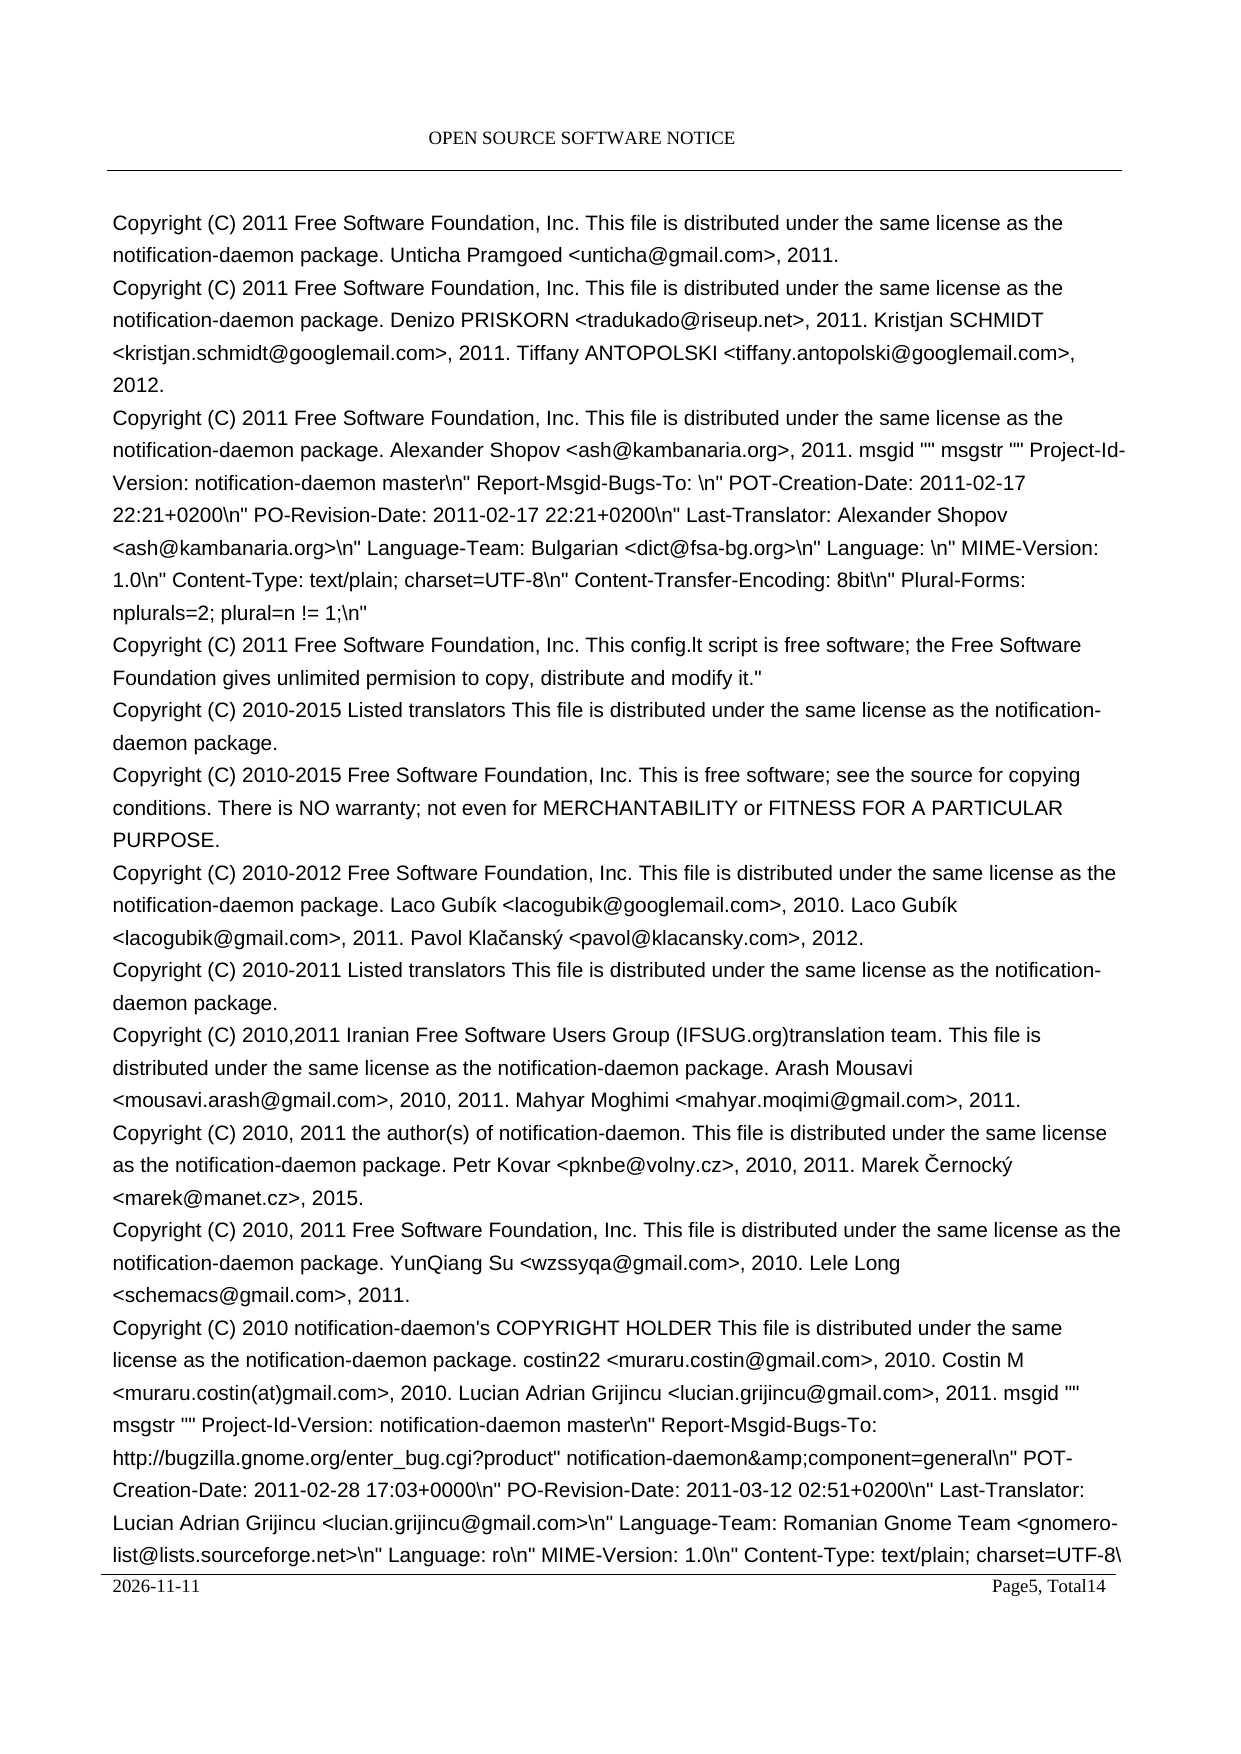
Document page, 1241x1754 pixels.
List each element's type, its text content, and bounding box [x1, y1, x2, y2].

text Copyright (C) 2011 Free Software Foundation, Inc. This config.lt script is free software; the Free Software Foundation gives unlimited permision to copy, distribute and modify it." [112, 629, 1128, 694]
text Copyright (C) 2011 Free Software Foundation, Inc. This file is distributed under the same license as the notification-daemon package. Denizo PRISKORN <tradukado@riseup.net>, 2011. Kristjan SCHMIDT <kristjan.schmidt@googlemail.com>, 2011. Tiffany ANTOPOLSKI <tiffany.antopolski@googlemail.com>, 2012. [112, 271, 1128, 401]
text Copyright (C) 2010-2015 Free Software Foundation, Inc. This is free software; see the source for copying conditions. There is NO warranty; not even for MERCHANTABILITY or FITNESS FOR A PARTICULAR PURPOSE. [112, 759, 1128, 856]
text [112, 1311, 1128, 1571]
text Copyright (C) 2010,2011 Iranian Free Software Users Group (IFSUG.org)translation team. This file is distributed under the same license as the notification-daemon package. Arash Mousavi <mousavi.arash@gmail.com>, 2010, 2011. Mahyar Moghimi <mahyar.moqimi@gmail.com>, 2011. [112, 1019, 1128, 1116]
text Copyright (C) 2010-2015 Listed translators This file is distributed under the same license as the notification-daemon package. [112, 694, 1128, 759]
text Copyright (C) 2011 Free Software Foundation, Inc. This file is distributed under the same license as the notification-daemon package. Alexander Shopov <ash@kambanaria.org>, 2011. msgid "" msgstr "" Project-Id-Version: notification-daemon master\n" Report-Msgid-Bugs-To: \n" POT-Creation-Date: 2011-02-17 22:21+0200\n" PO-Revision-Date: 2011-02-17 22:21+0200\n" Last-Translator: Alexander Shopov <ash@kambanaria.org>\n" Language-Team: Bulgarian <dict@fsa-bg.org>\n" Language: \n" MIME-Version: 1.0\n" Content-Type: text/plain; charset=UTF-8\n" Content-Transfer-Encoding: 8bit\n" Plural-Forms: nplurals=2; plural=n != 1;\n" [112, 401, 1128, 629]
text Copyright (C) 2011 Free Software Foundation, Inc. This file is distributed under the same license as the notification-daemon package. Unticha Pramgoed <unticha@gmail.com>, 2011. [112, 206, 1128, 271]
text Copyright (C) 2010, 2011 Free Software Foundation, Inc. This file is distributed under the same license as the notification-daemon package. YunQiang Su <wzssyqa@gmail.com>, 2010. Lele Long <schemacs@gmail.com>, 2011. [112, 1214, 1128, 1311]
text Copyright (C) 2010, 2011 the author(s) of notification-daemon. This file is distributed under the same license as the notification-daemon package. Petr Kovar <pknbe@volny.cz>, 2010, 2011. Marek Černocký <marek@manet.cz>, 2015. [112, 1116, 1128, 1214]
text Copyright (C) 2010-2011 Listed translators This file is distributed under the same license as the notification-daemon package. [112, 954, 1128, 1019]
text Copyright (C) 2010-2012 Free Software Foundation, Inc. This file is distributed under the same license as the notification-daemon package. Laco Gubík <lacogubik@googlemail.com>, 2010. Laco Gubík <lacogubik@gmail.com>, 2011. Pavol Klačanský <pavol@klacansky.com>, 2012. [112, 856, 1128, 954]
